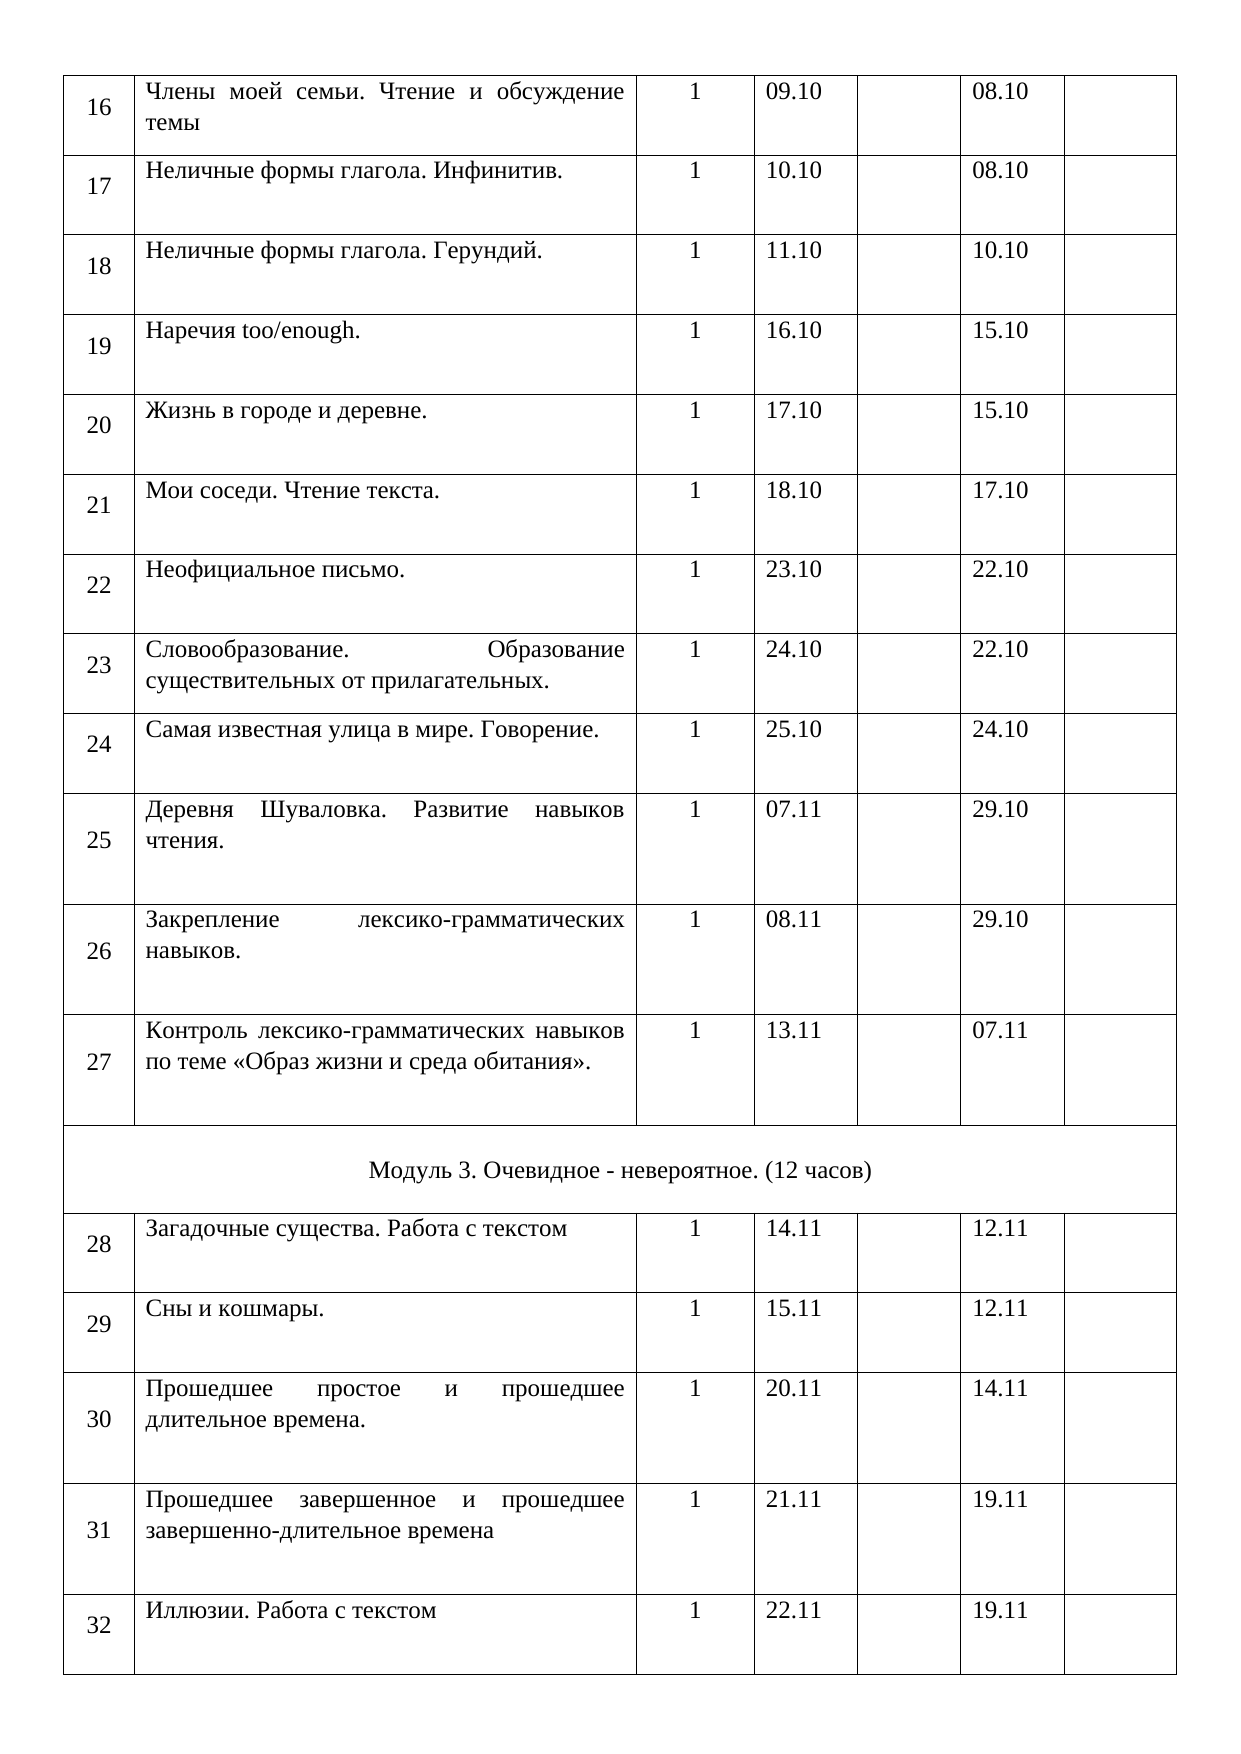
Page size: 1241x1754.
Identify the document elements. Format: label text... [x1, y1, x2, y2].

table_cell 10.10 [961, 235, 1064, 314]
table_cell 11.10 [755, 235, 857, 314]
table_cell 1 [637, 1015, 754, 1125]
table_cell 07.11 [755, 794, 857, 903]
table_cell 22 [64, 555, 134, 633]
table_cell 08.10 [961, 156, 1064, 234]
table_cell [1065, 794, 1176, 903]
table_cell 1 [637, 235, 754, 314]
table_cell 12.11 [961, 1214, 1064, 1292]
table_cell 20.11 [755, 1373, 857, 1483]
table_cell 31 [64, 1484, 134, 1594]
table_cell Наречия too/enough. [135, 315, 636, 394]
table_cell 18.10 [755, 475, 857, 553]
table_cell [858, 714, 960, 793]
table_cell 08.10 [961, 76, 1064, 154]
table_cell Деревня Шуваловка. Развитие навыков чтения. [135, 794, 636, 903]
table_cell 1 [637, 555, 754, 633]
table_cell 17.10 [755, 395, 857, 474]
table_cell 13.11 [755, 1015, 857, 1125]
table_cell [858, 475, 960, 553]
table_cell [1065, 235, 1176, 314]
table_cell [1065, 156, 1176, 234]
table_cell 29 [64, 1293, 134, 1372]
table_cell 12.11 [961, 1293, 1064, 1372]
table_cell 1 [637, 395, 754, 474]
table_cell [1065, 395, 1176, 474]
table_cell [858, 1293, 960, 1372]
table_cell [1065, 1373, 1176, 1483]
table_cell 1 [637, 156, 754, 234]
table_cell 1 [637, 76, 754, 154]
table_cell 25 [64, 794, 134, 903]
table_cell 23.10 [755, 555, 857, 633]
table_cell 15.10 [961, 315, 1064, 394]
table_cell [858, 794, 960, 903]
table_cell 24.10 [755, 634, 857, 713]
table_cell [1065, 76, 1176, 154]
table_cell 1 [637, 315, 754, 394]
table_cell [858, 634, 960, 713]
table_cell 09.10 [755, 76, 857, 154]
table_cell 1 [637, 905, 754, 1014]
table_cell [1065, 634, 1176, 713]
table_cell 14.11 [755, 1214, 857, 1292]
table_cell Иллюзии. Работа с текстом [135, 1595, 636, 1673]
table_cell 30 [64, 1373, 134, 1483]
table_cell 1 [637, 714, 754, 793]
table_cell [858, 1484, 960, 1594]
table_cell 16.10 [755, 315, 857, 394]
table_cell 25.10 [755, 714, 857, 793]
table_cell [858, 76, 960, 154]
table_cell 1 [637, 1293, 754, 1372]
table_cell 24.10 [961, 714, 1064, 793]
table_cell 19 [64, 315, 134, 394]
table_cell Сны и кошмары. [135, 1293, 636, 1372]
table_cell [1065, 1595, 1176, 1673]
table_cell [1065, 714, 1176, 793]
table_cell Члены моей семьи. Чтение и обсуждение темы [135, 76, 636, 154]
table_cell [1065, 1015, 1176, 1125]
table_cell 17 [64, 156, 134, 234]
table_cell 32 [64, 1595, 134, 1673]
table_cell Прошедшее простое и прошедшее длительное времена. [135, 1373, 636, 1483]
table_cell 08.11 [755, 905, 857, 1014]
table_cell [1065, 1214, 1176, 1292]
table_cell 10.10 [755, 156, 857, 234]
table_cell Загадочные существа. Работа с текстом [135, 1214, 636, 1292]
table_cell 28 [64, 1214, 134, 1292]
table_cell 22.10 [961, 555, 1064, 633]
table_cell 15.10 [961, 395, 1064, 474]
table_cell 21.11 [755, 1484, 857, 1594]
table_cell [858, 156, 960, 234]
table_cell [858, 555, 960, 633]
table_cell 29.10 [961, 794, 1064, 903]
table_cell 16 [64, 76, 134, 154]
table_cell 24 [64, 714, 134, 793]
table_cell [858, 1595, 960, 1673]
table_cell 19.11 [961, 1595, 1064, 1673]
table_cell 15.11 [755, 1293, 857, 1372]
table_cell [1065, 1293, 1176, 1372]
table_cell [1065, 475, 1176, 553]
table_cell 22.11 [755, 1595, 857, 1673]
table_cell 26 [64, 905, 134, 1014]
table_cell 17.10 [961, 475, 1064, 553]
table_cell 20 [64, 395, 134, 474]
table_cell [1065, 1484, 1176, 1594]
table_cell [1065, 905, 1176, 1014]
table_cell [858, 395, 960, 474]
table_cell Закрепление лексико-грамматических навыков. [135, 905, 636, 1014]
table_cell 21 [64, 475, 134, 553]
table_cell 14.11 [961, 1373, 1064, 1483]
table_cell 1 [637, 1484, 754, 1594]
table_cell 1 [637, 1595, 754, 1673]
table_cell 1 [637, 1373, 754, 1483]
table_cell Модуль 3. Очевидное - невероятное. (12 часов) [64, 1126, 1176, 1212]
table_cell Контроль лексико-грамматических навыков по теме «Образ жизни и среда обитания». [135, 1015, 636, 1125]
table_cell [1065, 555, 1176, 633]
table_cell [858, 905, 960, 1014]
table_cell Жизнь в городе и деревне. [135, 395, 636, 474]
table_cell 19.11 [961, 1484, 1064, 1594]
table_cell Самая известная улица в мире. Говорение. [135, 714, 636, 793]
table_cell 1 [637, 794, 754, 903]
table_cell Неофициальное письмо. [135, 555, 636, 633]
table_cell [858, 315, 960, 394]
table_cell [1065, 315, 1176, 394]
table_cell 22.10 [961, 634, 1064, 713]
table_cell 29.10 [961, 905, 1064, 1014]
table_cell [858, 1214, 960, 1292]
table_cell 18 [64, 235, 134, 314]
table_cell 07.11 [961, 1015, 1064, 1125]
table_cell Неличные формы глагола. Инфинитив. [135, 156, 636, 234]
table_cell Словообразование. Образование существительных от прилагательных. [135, 634, 636, 713]
table_cell [858, 235, 960, 314]
table_cell [858, 1373, 960, 1483]
table_cell Неличные формы глагола. Герундий. [135, 235, 636, 314]
table_cell 27 [64, 1015, 134, 1125]
table_cell 1 [637, 475, 754, 553]
table_cell 1 [637, 634, 754, 713]
table_cell [858, 1015, 960, 1125]
table_cell 1 [637, 1214, 754, 1292]
table_cell Прошедшее завершенное и прошедшее завершенно-длительное времена [135, 1484, 636, 1594]
table_cell 23 [64, 634, 134, 713]
table_cell Мои соседи. Чтение текста. [135, 475, 636, 553]
